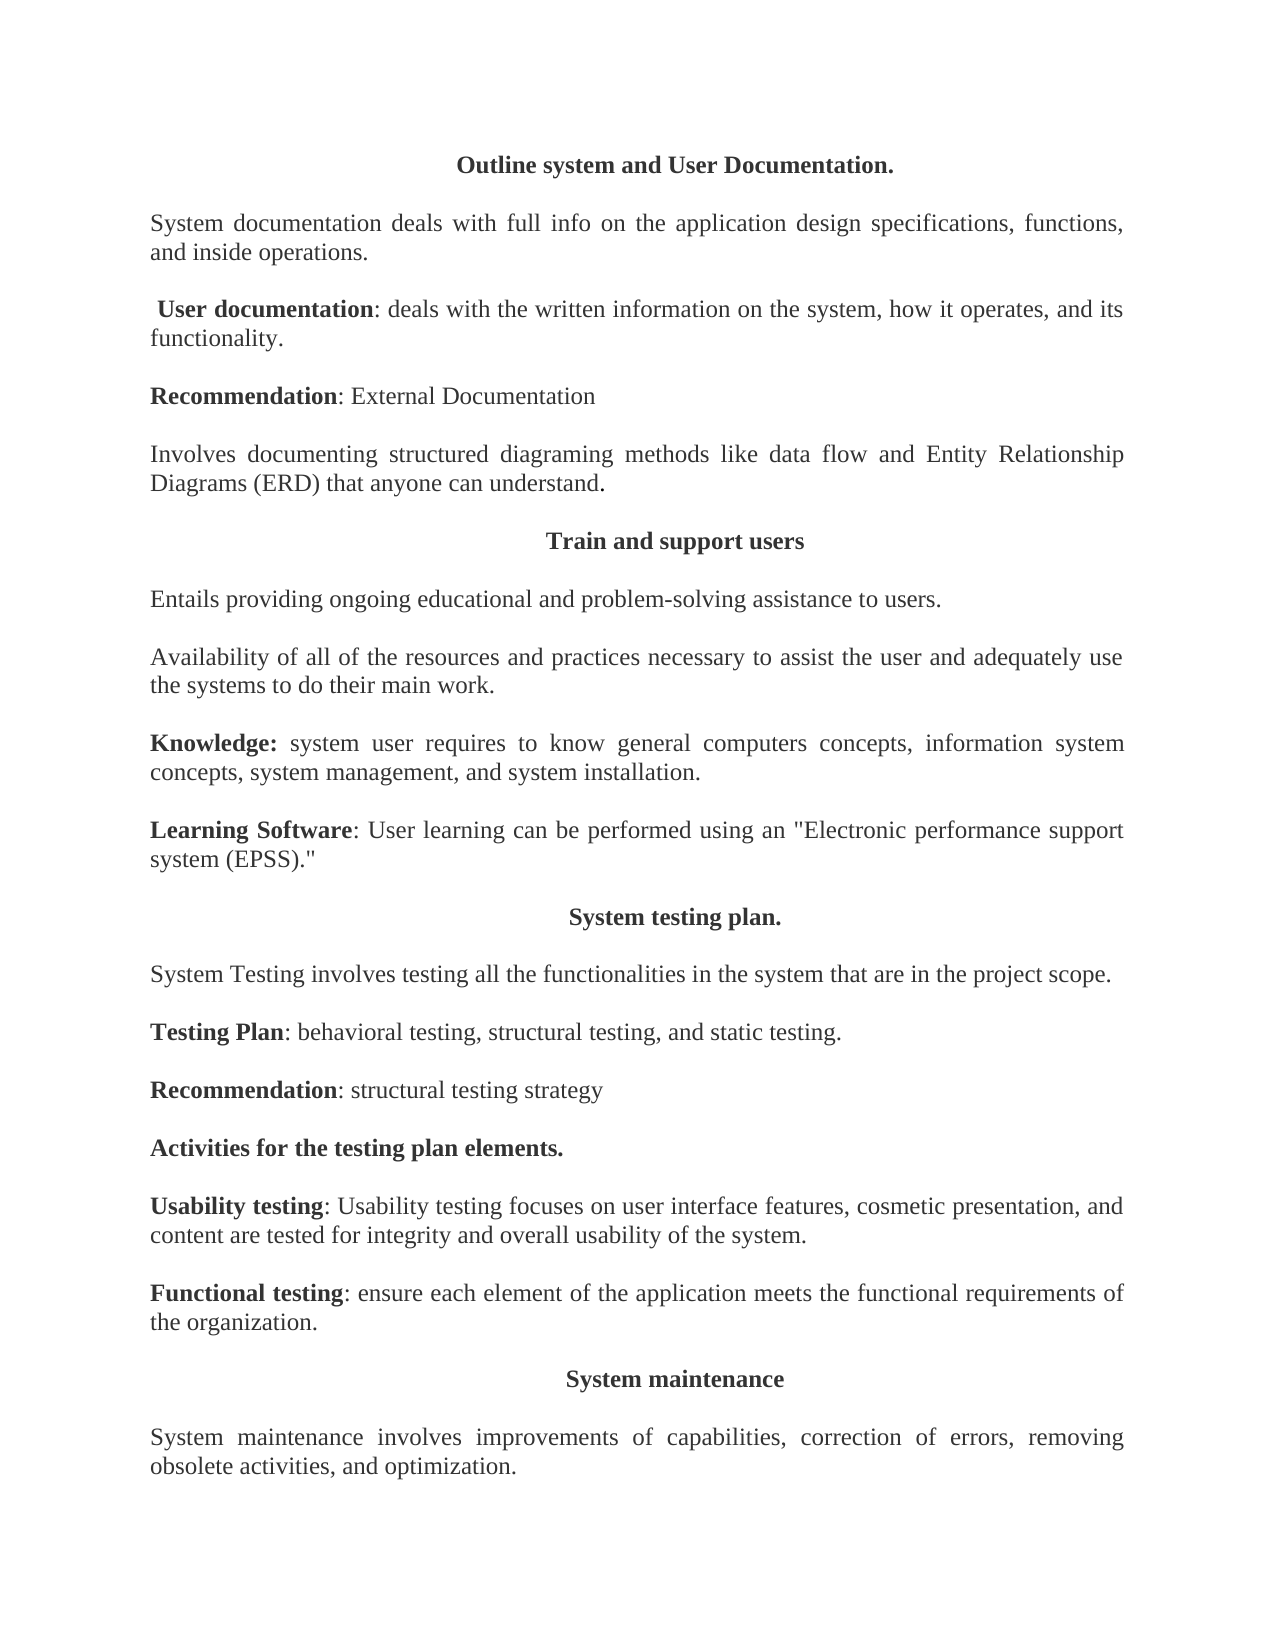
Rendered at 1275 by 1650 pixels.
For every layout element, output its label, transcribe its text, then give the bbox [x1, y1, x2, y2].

text User documentation: deals with the written information on the system, how it operates, and its functionality. [150, 294, 1125, 352]
text Availability of all of the resources and practices necessary to assist the user and adequately use the systems to do their main work. [150, 642, 1125, 699]
text Recommendation: External Documentation [150, 381, 1125, 410]
text Train and support users [150, 526, 1125, 554]
text Entails providing ongoing educational and problem-solving assistance to users. [150, 584, 1125, 612]
text Activities for the testing plan elements. [150, 1133, 1125, 1162]
text System maintenance involves improvements of capabilities, correction of errors, removing obsolete activities, and optimization. [150, 1422, 1125, 1480]
text Functional testing: ensure each element of the application meets the functional requirements of the organization. [150, 1278, 1125, 1335]
text Testing Plan: behavioral testing, structural testing, and static testing. [150, 1017, 1125, 1046]
text System documentation deals with full info on the application design specifications, functions, and inside operations. [150, 208, 1125, 265]
text Recommendation: structural testing strategy [150, 1075, 1125, 1104]
text Involves documenting structured diagraming methods like data flow and Entity Relationship Diagrams (ERD) that anyone can understand. [150, 439, 1125, 497]
text Outline system and User Documentation. [150, 150, 1125, 179]
text Learning Software: User learning can be performed using an "Electronic performance support system (EPSS)." [150, 815, 1125, 872]
text Usability testing: Usability testing focuses on user interface features, cosmetic presentation, and content are tested for integrity and overall usability of the system. [150, 1191, 1125, 1249]
text System Testing involves testing all the functionalities in the system that are in the project scope. [150, 959, 1125, 988]
text System testing plan. [150, 902, 1125, 930]
text Knowledge: system user requires to know general computers concepts, information system concepts, system management, and system installation. [150, 728, 1125, 786]
text System maintenance [150, 1364, 1125, 1393]
